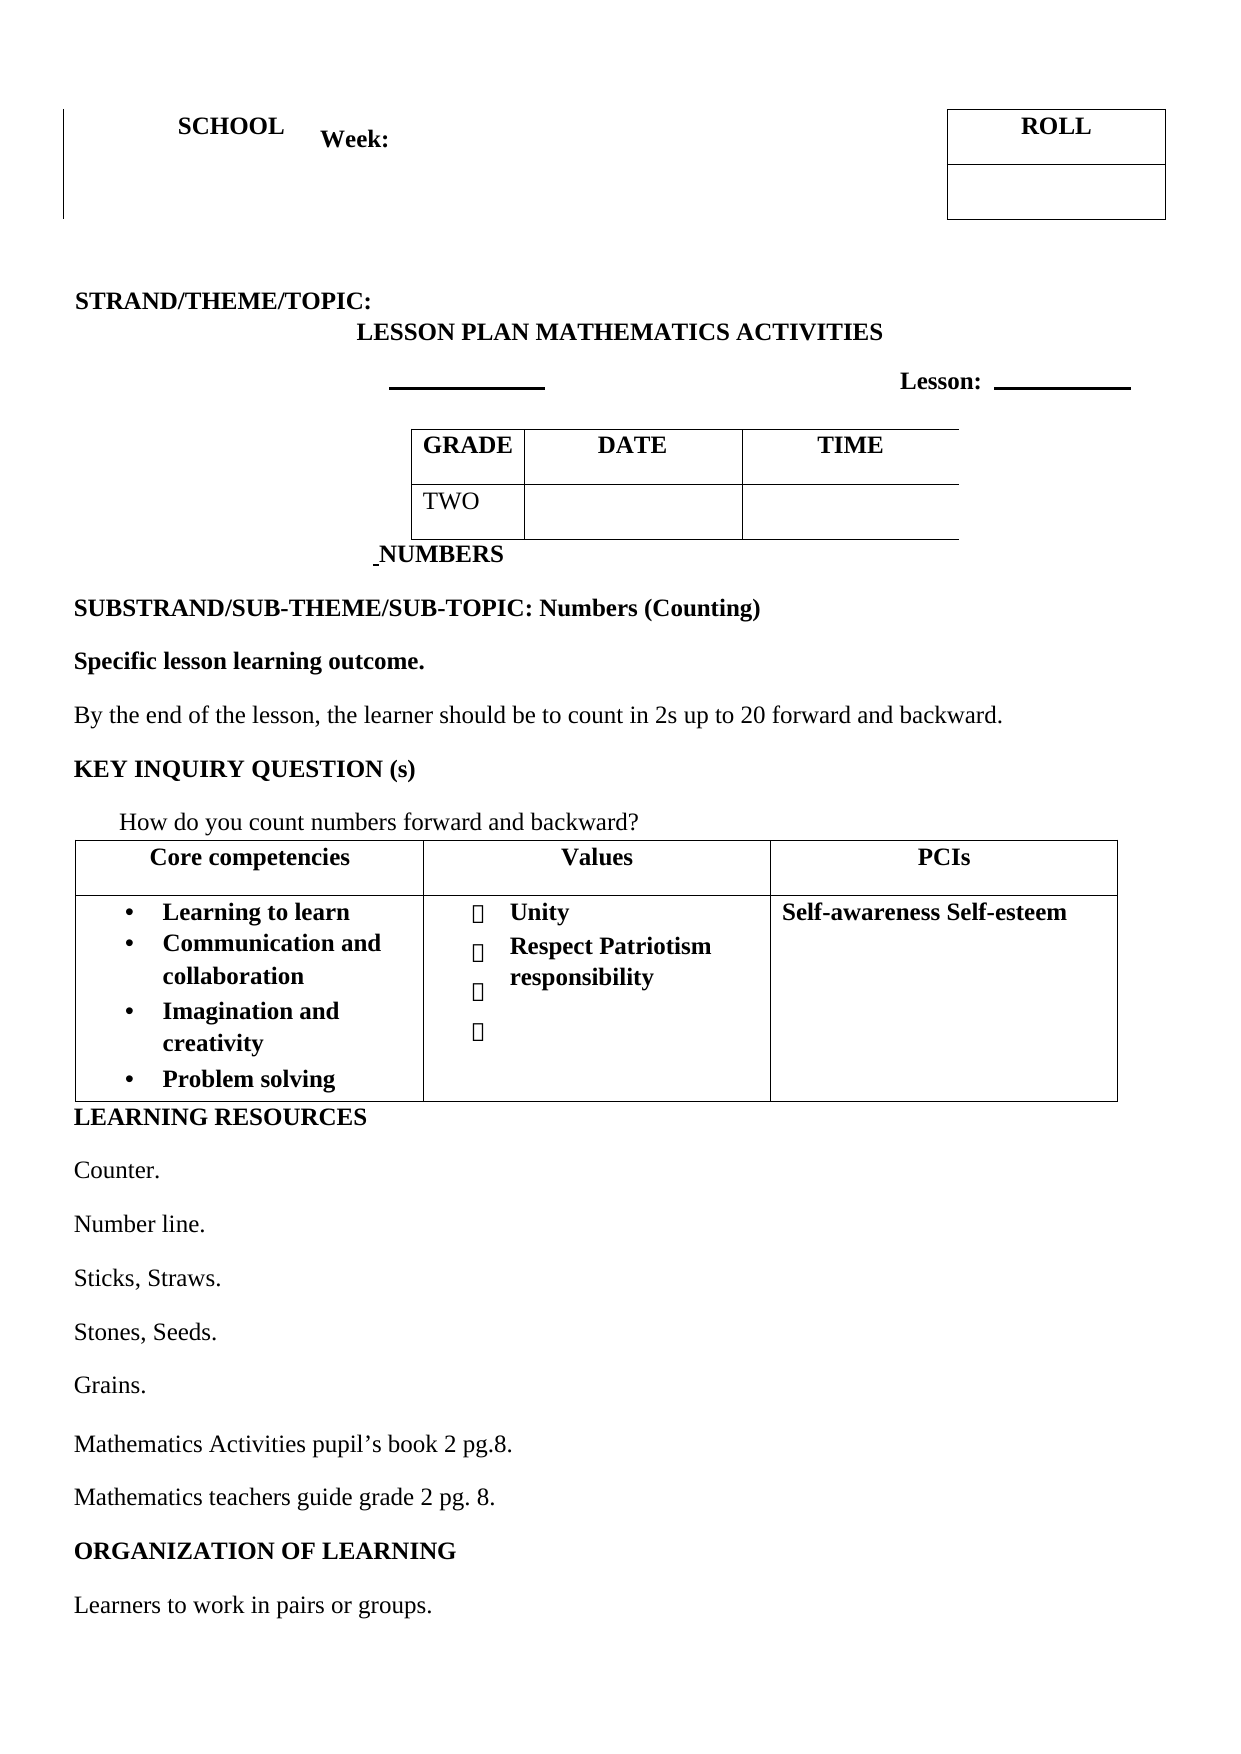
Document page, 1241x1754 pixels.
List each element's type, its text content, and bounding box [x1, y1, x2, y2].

text ORGANIZATION OF LEARNING [73, 1536, 999, 1565]
table_header [424, 841, 509, 894]
table_header DATE [525, 430, 742, 483]
table_cell     [424, 896, 509, 1101]
text KEY INQUIRY QUESTION (s) [73, 754, 999, 782]
table_header Core competencies [76, 841, 423, 894]
text Counter. [73, 1155, 1164, 1184]
text LESSON PLAN MATHEMATICS ACTIVITIES [157, 317, 1083, 346]
text Stones, Seeds. [73, 1317, 1164, 1345]
table_header TIME [743, 430, 959, 483]
table_cell Self-awareness Self-esteem [771, 896, 1117, 1101]
text Learners to work in pairs or groups. [73, 1590, 1164, 1619]
text Mathematics teachers guide grade 2 pg. 8. [73, 1482, 1164, 1511]
table_cell Unity Respect Patriotism responsibility [509, 896, 770, 1101]
text By the end of the lesson, the learner should be to count in 2s up to 20 forward and backward. [73, 700, 1164, 729]
text Specific lesson learning outcome. [73, 646, 999, 675]
table_header PCIs [771, 841, 1117, 894]
text Lesson: [75, 366, 1164, 426]
text Mathematics Activities pupil’s book 2 pg.8. [73, 1429, 1164, 1457]
text How do you count numbers forward and backward? [113, 807, 1164, 836]
table_header GRADE [412, 430, 524, 483]
text NUMBERS [373, 539, 999, 568]
table_cell [525, 485, 742, 538]
table_header Values [509, 841, 770, 894]
table_cell Learning to learn Communication and collaboration Imagination and creativity Problem solving [76, 896, 423, 1101]
text Sticks, Straws. [73, 1263, 1164, 1292]
text Number line. [73, 1209, 1164, 1238]
text LEARNING RESOURCES [73, 1102, 999, 1130]
table_cell [743, 485, 959, 538]
text SUBSTRAND/SUB-THEME/SUB-TOPIC: Numbers (Counting) [73, 593, 999, 622]
table_cell TWO [412, 485, 524, 538]
text Grains. [73, 1371, 1164, 1399]
